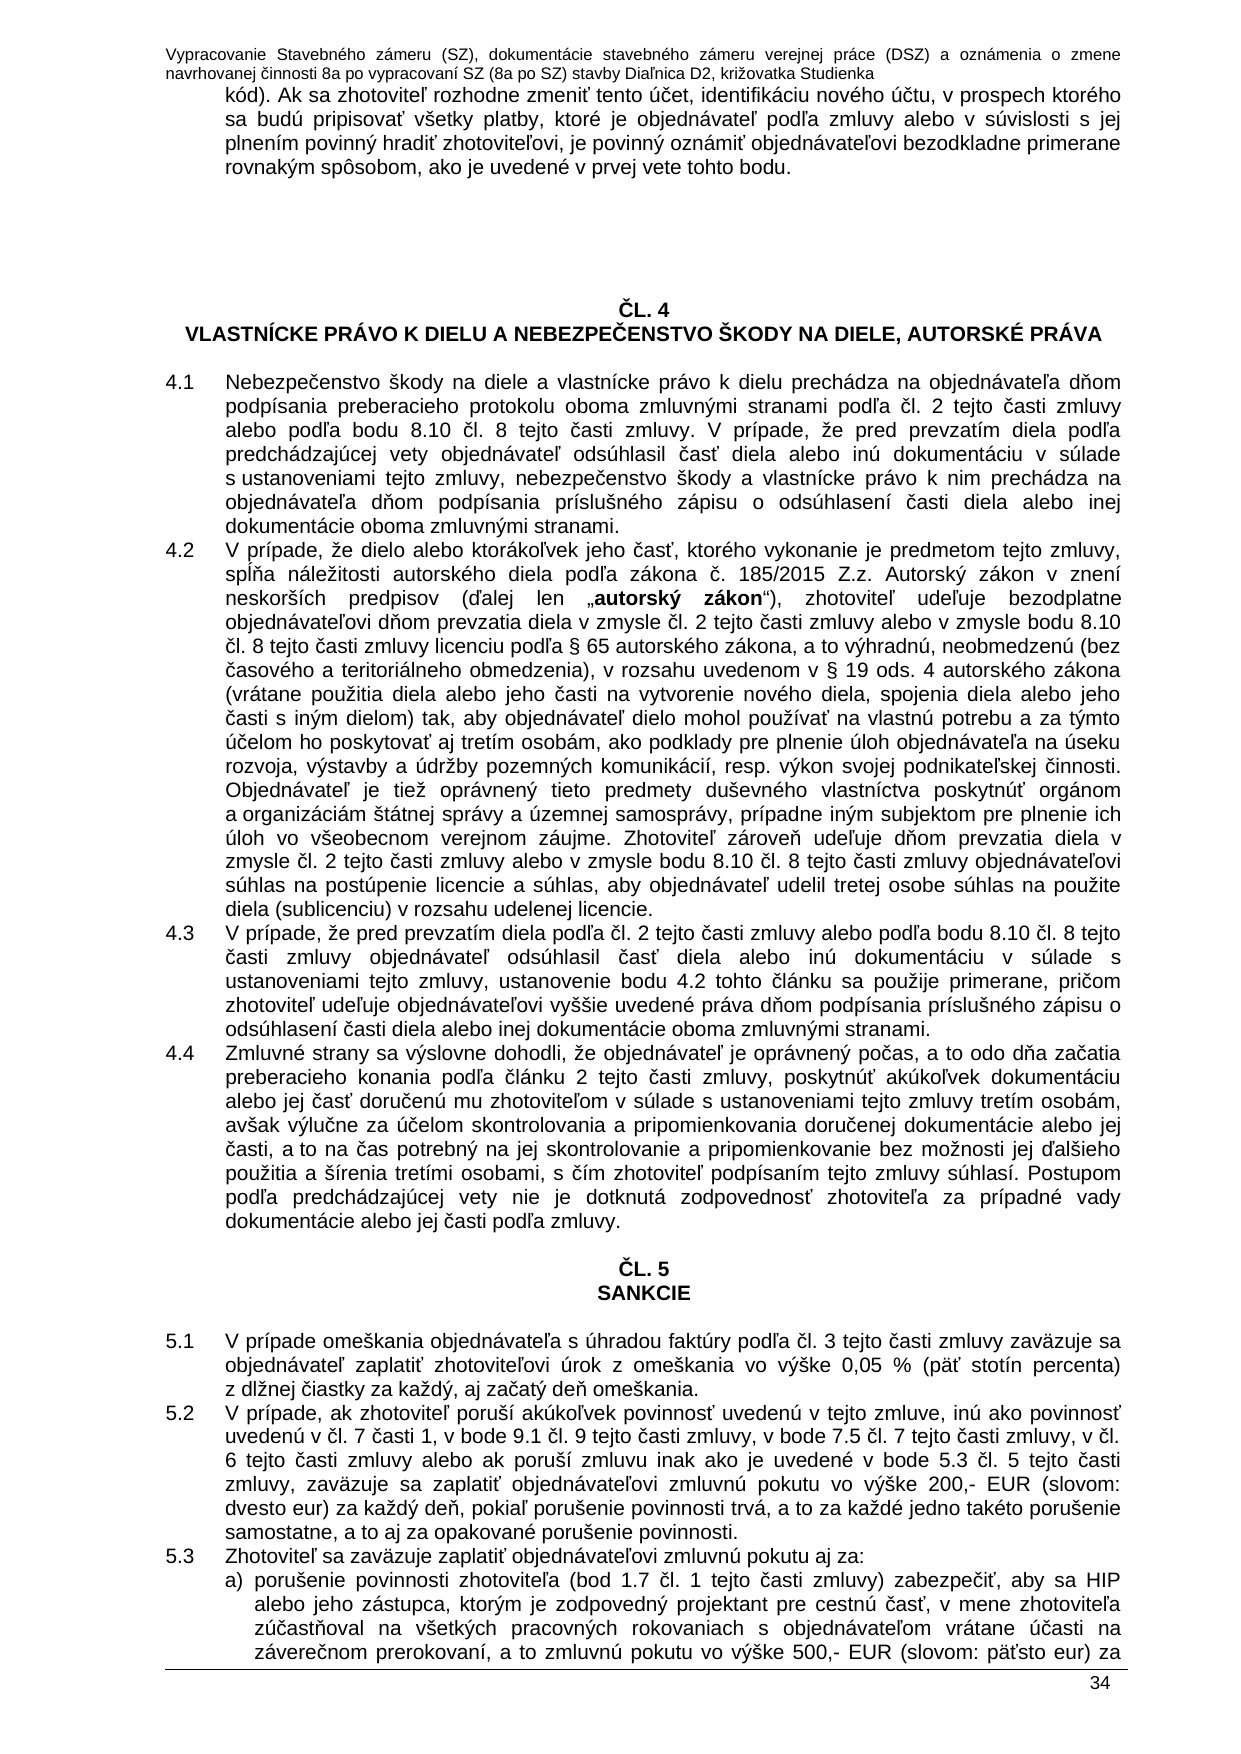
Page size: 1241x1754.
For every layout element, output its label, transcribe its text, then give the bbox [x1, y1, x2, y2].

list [165, 83, 1122, 178]
list V prípade, že pred prevzatím diela podľa čl. 2 tejto časti zmluvy alebo podľa bodu 8.10 čl. 8 tejto časti zmluvy objednávateľ odsúhlasil časť diela alebo inú dokumentáciu v súlade s ustanoveniami tejto zmluvy, ustanovenie bodu 4.2 tohto článku sa použije primerane, pričom zhotoviteľ udeľuje objednávateľovi vyššie uvedené práva dňom podpísania príslušného zápisu o odsúhlasení časti diela alebo inej dokumentácie oboma zmluvnými stranami. [165, 921, 1122, 1041]
text SANKCIE [165, 1281, 1122, 1304]
list Zhotoviteľ sa zaväzuje zaplatiť objednávateľovi zmluvnú pokutu aj za: [165, 1544, 1122, 1568]
list Zmluvné strany sa výslovne dohodli, že objednávateľ je oprávnený počas, a to odo dňa začatia preberacieho konania podľa článku 2 tejto časti zmluvy, poskytnúť akúkoľvek dokumentáciu alebo jej časť doručenú mu zhotoviteľom v súlade s ustanoveniami tejto zmluvy tretím osobám, avšak výlučne za účelom skontrolovania a pripomienkovania doručenej dokumentácie alebo jej časti, a to na čas potrebný na jej skontrolovanie a pripomienkovanie bez možnosti jej ďalšieho použitia a šírenia tretími osobami, s čím zhotoviteľ podpísaním tejto zmluvy súhlasí. Postupom podľa predchádzajúcej vety nie je dotknutá zodpovednosť zhotoviteľa za prípadné vady dokumentácie alebo jej časti podľa zmluvy. [165, 1041, 1122, 1233]
text ČL. 5 [165, 1257, 1122, 1281]
text VLASTNÍCKE PRÁVO K DIELU A NEBEZPEČENSTVO ŠKODY NA DIELE, AUTORSKÉ PRÁVA [165, 322, 1122, 346]
list V prípade, že dielo alebo ktorákoľvek jeho časť, ktorého vykonanie je predmetom tejto zmluvy, spĺňa náležitosti autorského diela podľa zákona č. 185/2015 Z.z. Autorský zákon v znení neskorších predpisov (ďalej len „autorský zákon“), zhotoviteľ udeľuje bezodplatne objednávateľovi dňom prevzatia diela v zmysle čl. 2 tejto časti zmluvy alebo v zmysle bodu 8.10 čl. 8 tejto časti zmluvy licenciu podľa § 65 autorského zákona, a to výhradnú, neobmedzenú (bez časového a teritoriálneho obmedzenia), v rozsahu uvedenom v § 19 ods. 4 autorského zákona (vrátane použitia diela alebo jeho časti na vytvorenie nového diela, spojenia diela alebo jeho časti s iným dielom) tak, aby objednávateľ dielo mohol používať na vlastnú potrebu a za týmto účelom ho poskytovať aj tretím osobám, ako podklady pre plnenie úloh objednávateľa na úseku rozvoja, výstavby a údržby pozemných komunikácií, resp. výkon svojej podnikateľskej činnosti. Objednávateľ je tiež oprávnený tieto predmety duševného vlastníctva poskytnúť orgánom a organizáciám štátnej správy a územnej samosprávy, prípadne iným subjektom pre plnenie ich úloh vo všeobecnom verejnom záujme. Zhotoviteľ zároveň udeľuje dňom prevzatia diela v zmysle čl. 2 tejto časti zmluvy alebo v zmysle bodu 8.10 čl. 8 tejto časti zmluvy objednávateľovi súhlas na postúpenie licencie a súhlas, aby objednávateľ udelil tretej osobe súhlas na použite diela (sublicenciu) v rozsahu udelenej licencie. [165, 538, 1122, 921]
list V prípade, ak zhotoviteľ poruší akúkoľvek povinnosť uvedenú v tejto zmluve, inú ako povinnosť uvedenú v čl. 7 časti 1, v bode 9.1 čl. 9 tejto časti zmluvy, v bode 7.5 čl. 7 tejto časti zmluvy, v čl. 6 tejto časti zmluvy alebo ak poruší zmluvu inak ako je uvedené v bode 5.3 čl. 5 tejto časti zmluvy, zaväzuje sa zaplatiť objednávateľovi zmluvnú pokutu vo výške 200,- EUR (slovom: dvesto eur) za každý deň, pokiaľ porušenie povinnosti trvá, a to za každé jedno takéto porušenie samostatne, a to aj za opakované porušenie povinnosti. [165, 1400, 1122, 1544]
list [224, 1568, 1122, 1664]
list Nebezpečenstvo škody na diele a vlastnícke právo k dielu prechádza na objednávateľa dňom podpísania preberacieho protokolu oboma zmluvnými stranami podľa čl. 2 tejto časti zmluvy alebo podľa bodu 8.10 čl. 8 tejto časti zmluvy. V prípade, že pred prevzatím diela podľa predchádzajúcej vety objednávateľ odsúhlasil časť diela alebo inú dokumentáciu v súlade s ustanoveniami tejto zmluvy, nebezpečenstvo škody a vlastnícke právo k nim prechádza na objednávateľa dňom podpísania príslušného zápisu o odsúhlasení časti diela alebo inej dokumentácie oboma zmluvnými stranami. [165, 370, 1122, 538]
list V prípade omeškania objednávateľa s úhradou faktúry podľa čl. 3 tejto časti zmluvy zaväzuje sa objednávateľ zaplatiť zhotoviteľovi úrok z omeškania vo výške 0,05 % (päť stotín percenta) z dlžnej čiastky za každý, aj začatý deň omeškania. [165, 1328, 1122, 1400]
text ČL. 4 [165, 298, 1122, 322]
